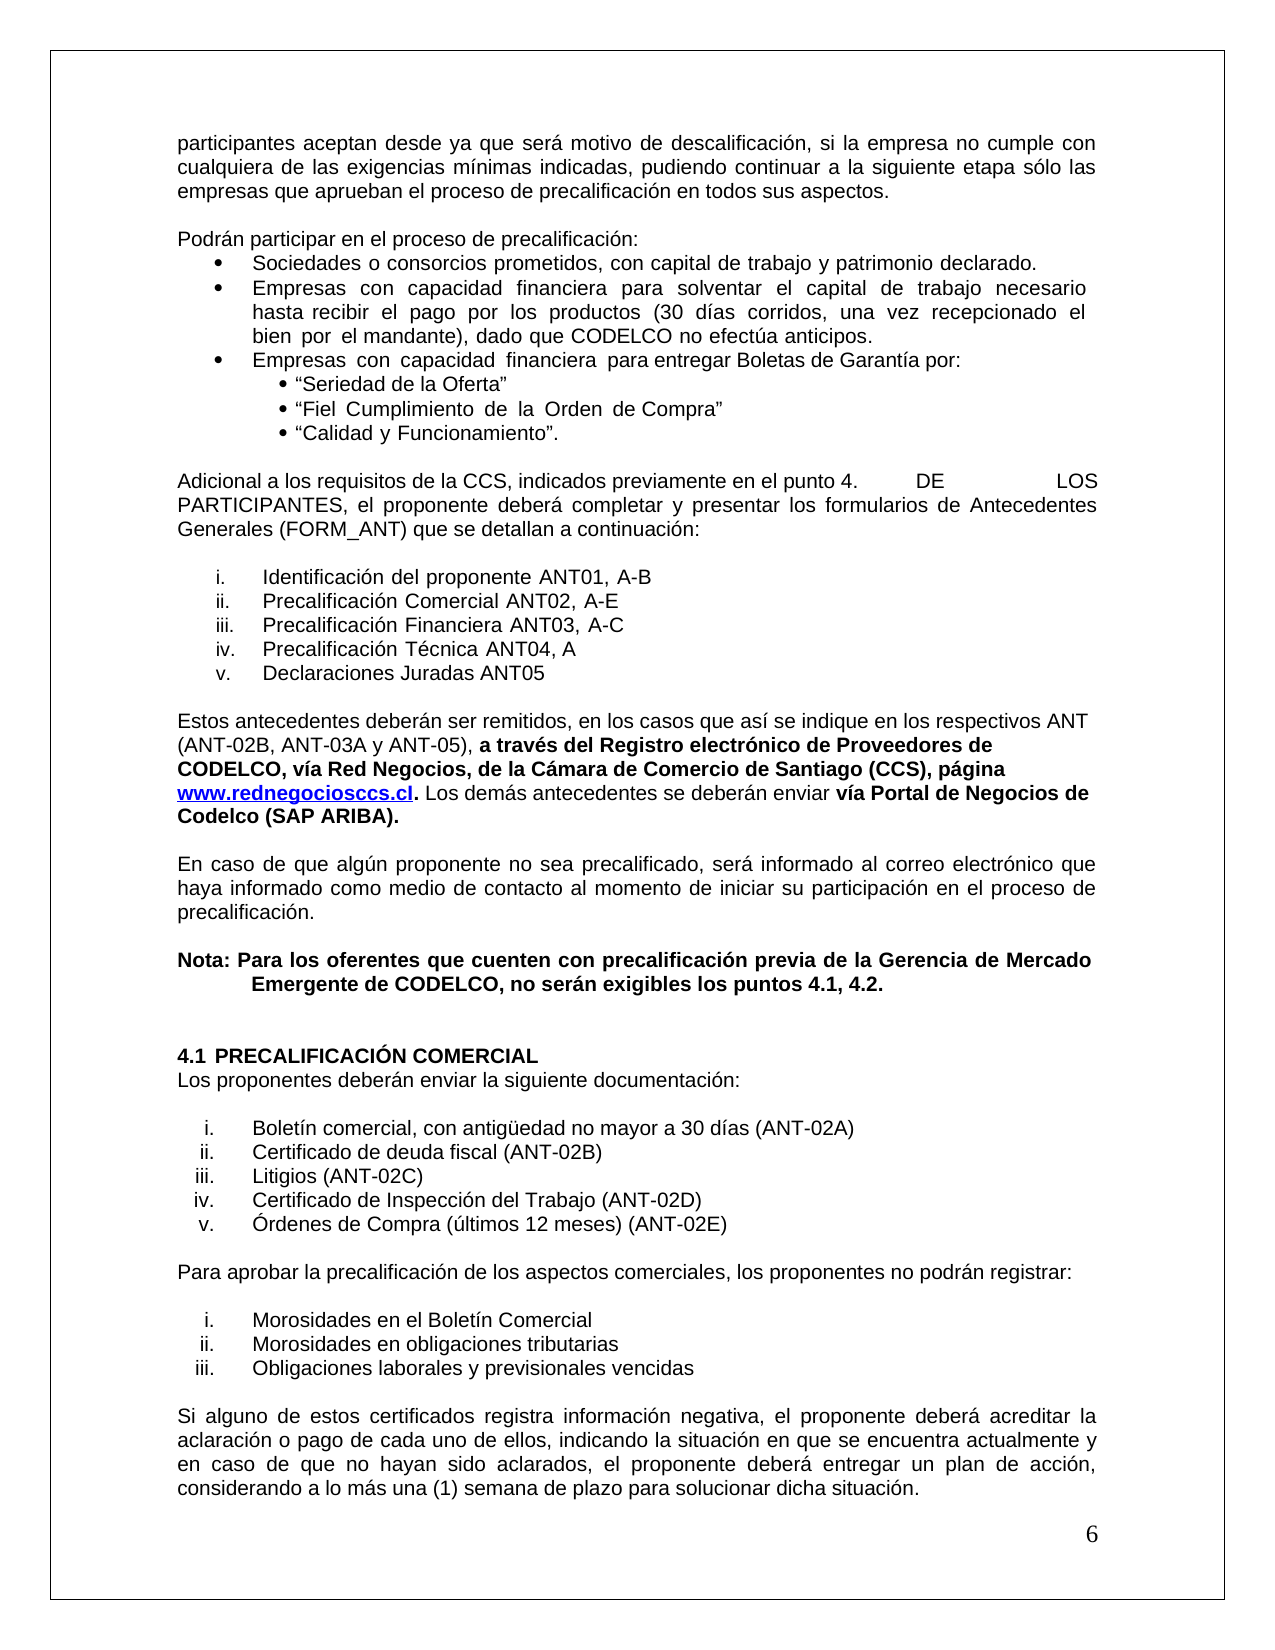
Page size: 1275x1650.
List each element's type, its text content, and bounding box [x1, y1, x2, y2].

list Precalificación Financiera ANT03, A-C [216, 613, 1098, 637]
text Para aprobar la precalificación de los aspectos comerciales, los proponentes no podrán registrar: [177, 1260, 1098, 1284]
list Precalificación Comercial ANT02, A-E [216, 589, 1098, 613]
list Morosidades en obligaciones tributarias [214, 1332, 1098, 1356]
list “Fiel Cumplimiento de la Orden de Compra” [279, 396, 1085, 421]
list Certificado de deuda fiscal (ANT-02B) [214, 1140, 1098, 1164]
list Empresas con capacidad financiera para entregar Boletas de Garantía por: [214, 348, 1085, 372]
list Obligaciones laborales y previsionales vencidas [214, 1356, 1098, 1380]
list Sociedades o consorcios prometidos, con capital de trabajo y patrimonio declarado. [214, 251, 1098, 275]
list Identificación del proponente ANT01, A-B [216, 565, 1098, 589]
text Los proponentes deberán enviar la siguiente documentación: [177, 1068, 1098, 1092]
list Certificado de Inspección del Trabajo (ANT-02D) [214, 1188, 1098, 1212]
text Si alguno de estos certificados registra información negativa, el proponente deberá acreditar la aclaración o pago de cada uno de ellos, indicando la situación en que se encuentra actualmente y en caso de que no hayan sido aclarados, el proponente deberá entregar un plan de acción, considerando a lo más una (1) semana de plazo para solucionar dicha situación. [177, 1404, 1098, 1499]
list Empresas con capacidad financiera para solventar el capital de trabajo necesario hasta recibir el pago por los productos (30 días corridos, una vez recepcionado el bien por el mandante), dado que CODELCO no efectúa anticipos. [214, 275, 1086, 348]
list Precalificación Técnica ANT04, A [216, 637, 1098, 661]
subtitle PRECALIFICACIÓN COMERCIAL [177, 1044, 1098, 1068]
text En caso de que algún proponente no sea precalificado, será informado al correo electrónico que haya informado como medio de contacto al momento de iniciar su participación en el proceso de precalificación. [177, 852, 1098, 924]
text Adicional a los requisitos de la CCS, indicados previamente en el punto 4. DE LOS PARTICIPANTES, el proponente deberá completar y presentar los formularios de Antecedentes Generales (FORM_ANT) que se detallan a continuación: [177, 469, 1098, 541]
list Declaraciones Juradas ANT05 [216, 661, 1098, 684]
text Podrán participar en el proceso de precalificación: [177, 227, 1085, 251]
list “Calidad y Funcionamiento”. [279, 421, 1085, 445]
list Órdenes de Compra (últimos 12 meses) (ANT-02E) [214, 1212, 1098, 1236]
text Nota: Para los oferentes que cuenten con precalificación previa de la Gerencia de Mercado Emergente de CODELCO, no serán exigibles los puntos 4.1, 4.2. [177, 948, 1093, 996]
text Estos antecedentes deberán ser remitidos, en los casos que así se indique en los respectivos ANT (ANT-02B, ANT-03A y ANT-05), a través del Registro electrónico de Proveedores de CODELCO, vía Red Negocios, de la Cámara de Comercio de Santiago (CCS), página www.rednegociosccs.cI. Los demás antecedentes se deberán enviar vía Portal de Negocios de Codelco (SAP ARIBA). [177, 708, 1098, 828]
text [177, 131, 1098, 203]
list Boletín comercial, con antigüedad no mayor a 30 días (ANT-02A) [214, 1116, 1098, 1140]
list Litigios (ANT-02C) [214, 1164, 1098, 1188]
list Morosidades en el Boletín Comercial [214, 1308, 1098, 1332]
list “Seriedad de la Oferta” [279, 372, 1085, 396]
